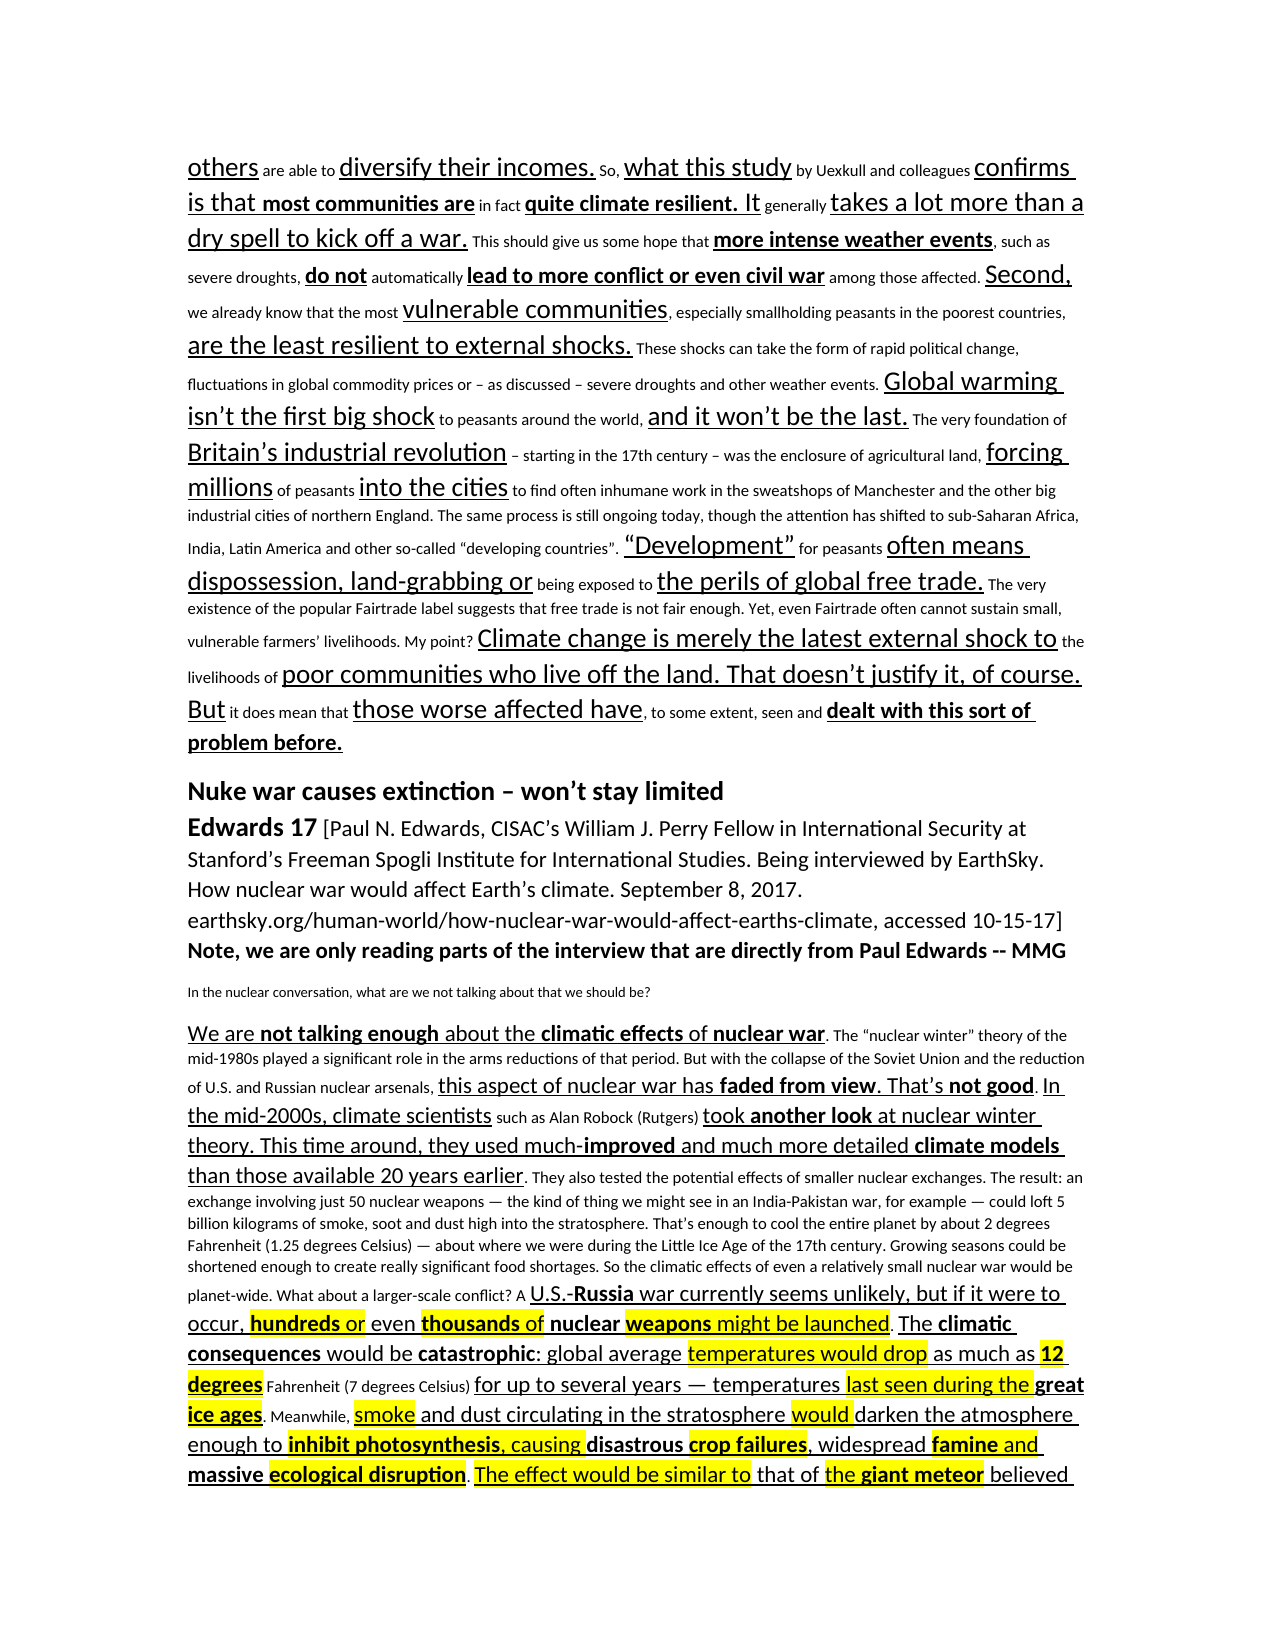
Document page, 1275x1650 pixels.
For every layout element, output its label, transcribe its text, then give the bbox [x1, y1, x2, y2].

subtitle Nuke war causes extinction – won’t stay limited [187, 774, 1087, 808]
text Edwards 17 [Paul N. Edwards, CISAC’s William J. Perry Fellow in International Security at Stanford’s Freeman Spogli Institute for International Studies. Being interviewed by EarthSky. How nuclear war would affect Earth’s climate. September 8, 2017. earthsky.org/human-world/how-nuclear-war-would-affect-earths-climate, accessed 10-15-17] Note, we are only reading parts of the interview that are directly from Paul Edwards -- MMG [187, 810, 1087, 964]
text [187, 1019, 1087, 1488]
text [187, 150, 1087, 756]
text In the nuclear conversation, what are we not talking about that we should be? [187, 983, 1087, 1001]
